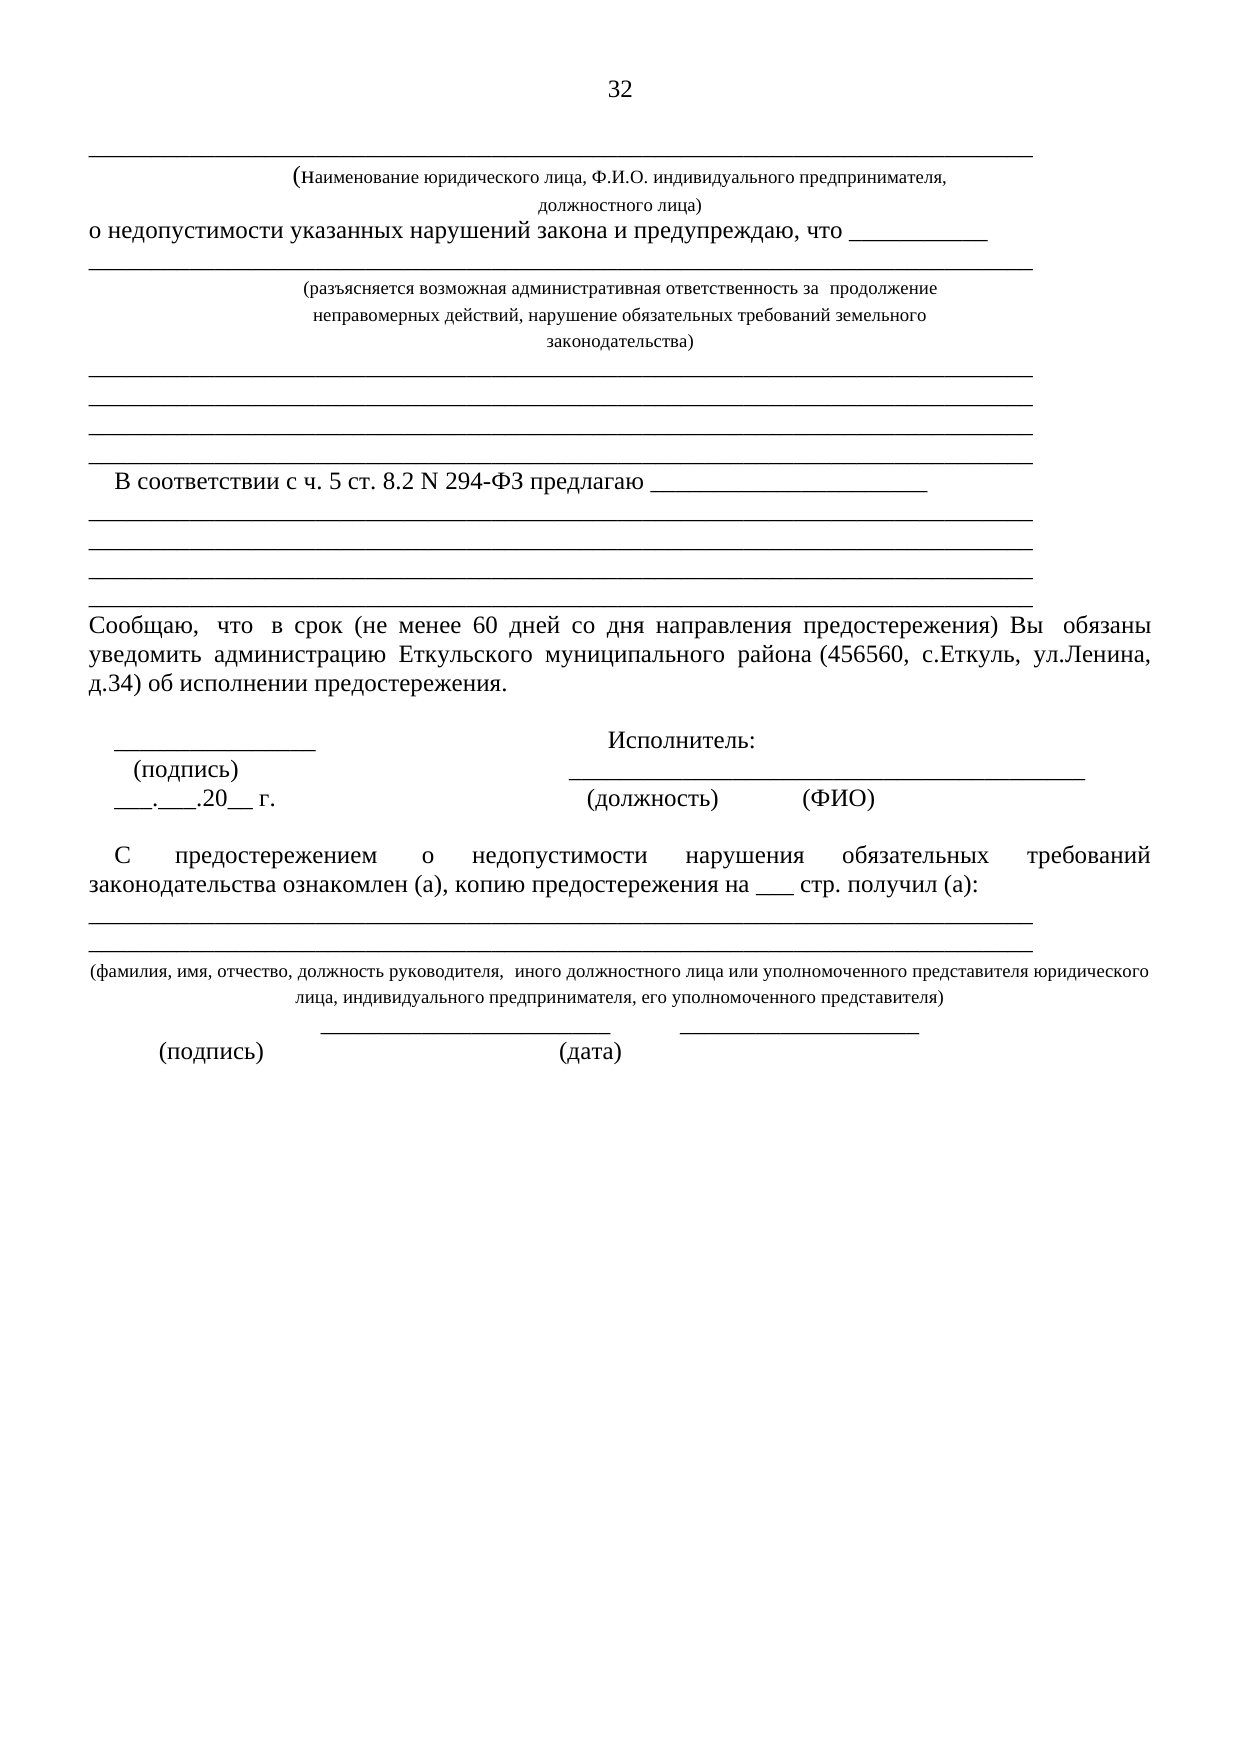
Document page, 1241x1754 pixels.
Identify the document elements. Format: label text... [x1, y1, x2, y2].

text _______________________ ___________________ [89, 1008, 1152, 1036]
text неправомерных действий, нарушение обязательных требований земельного [89, 299, 1152, 325]
text ___________________________________________________________________________ [89, 380, 1152, 409]
text (подпись) _________________________________________ [89, 754, 1152, 783]
text ___________________________________________________________________________ [89, 244, 1152, 273]
text ___________________________________________________________________________ [89, 553, 1152, 581]
text (фамилия, имя, отчество, должность руководителя, иного должностного лица или уполномоченного представителя юридического лица, индивидуального предпринимателя, его уполномоченного представителя) [89, 955, 1152, 1008]
text ___________________________________________________________________________ [89, 409, 1152, 438]
text ________________ Исполнитель: [89, 696, 1152, 754]
text ___________________________________________________________________________ [89, 926, 1152, 955]
text ___.___.20__ г. (должность) (ФИО) [89, 783, 1152, 811]
text о недопустимости указанных нарушений закона и предупреждаю, что ___________ [89, 215, 1152, 244]
text должностного лица) [89, 189, 1152, 215]
text ___________________________________________________________________________ [89, 581, 1152, 610]
text ___________________________________________________________________________ [89, 524, 1152, 553]
text законодательства) [89, 325, 1152, 351]
text (разъясняется возможная административная ответственность за продолжение [89, 273, 1152, 299]
text Сообщаю, что в срок (не менее 60 дней со дня направления предостережения) Вы обязаны уведомить администрацию Еткульского муниципального района (456560, с.Еткуль, ул.Ленина, д.34) об исполнении предостережения. [89, 610, 1152, 696]
text ___________________________________________________________________________ [89, 898, 1152, 926]
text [89, 131, 1152, 160]
text ___________________________________________________________________________ [89, 438, 1152, 466]
text ___________________________________________________________________________ [89, 351, 1152, 380]
text ___________________________________________________________________________ [89, 495, 1152, 524]
text С предостережением о недопустимости нарушения обязательных требований законодательства ознакомлен (а), копию предостережения на ___ стр. получил (а): [89, 811, 1152, 898]
text (наименование юридического лица, Ф.И.О. индивидуального предпринимателя, [89, 160, 1152, 189]
text (подпись) (дата) [89, 1036, 1152, 1065]
text В соответствии с ч. 5 ст. 8.2 N 294-ФЗ предлагаю ______________________ [89, 466, 1152, 495]
